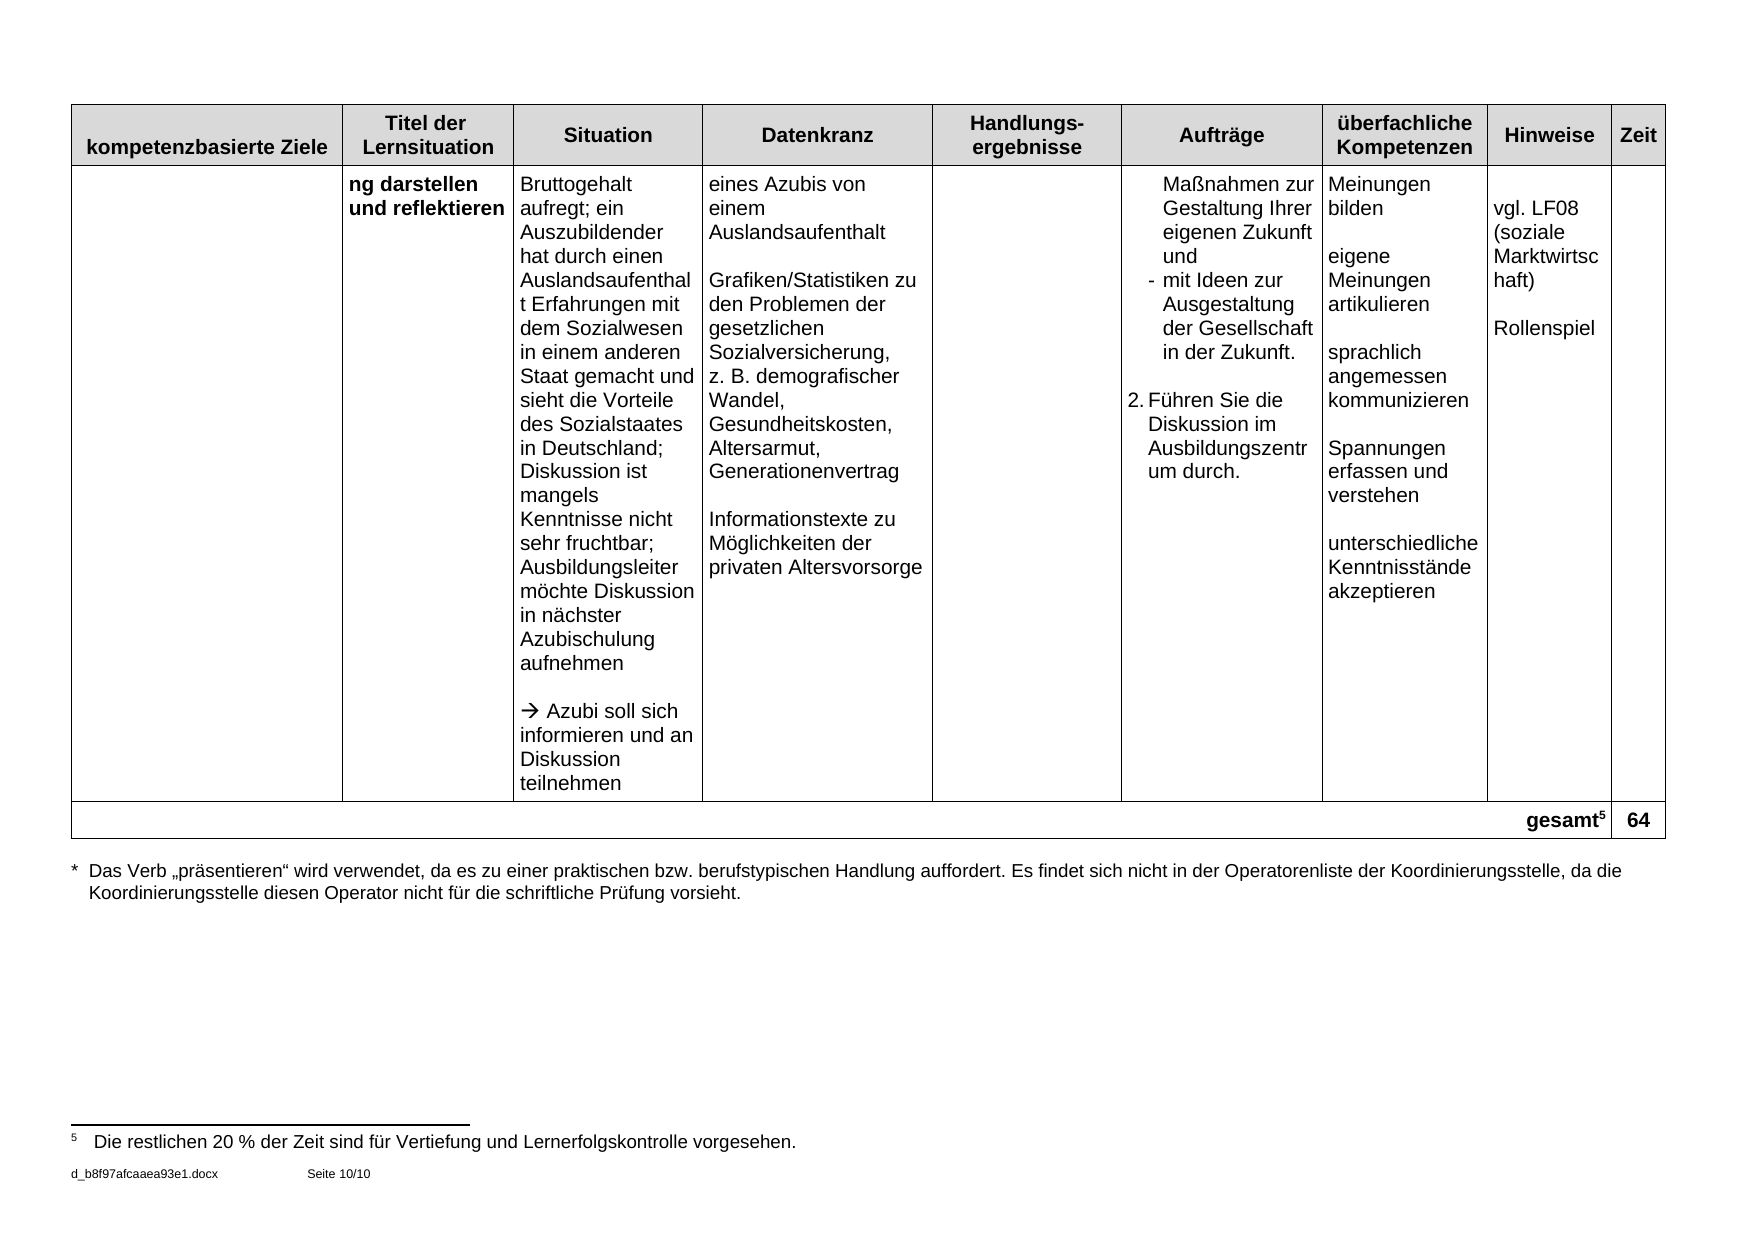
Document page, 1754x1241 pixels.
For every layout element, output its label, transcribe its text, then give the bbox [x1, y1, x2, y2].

text * Das Verb „präsentieren“ wird verwendet, da es zu einer praktischen bzw. berufstypischen Handlung auffordert. Es findet sich nicht in der Operatorenliste der Koordinierungsstelle, da die Koordinierungsstelle diesen Operator nicht für die schriftliche Prüfung vorsieht. [71, 860, 1665, 903]
